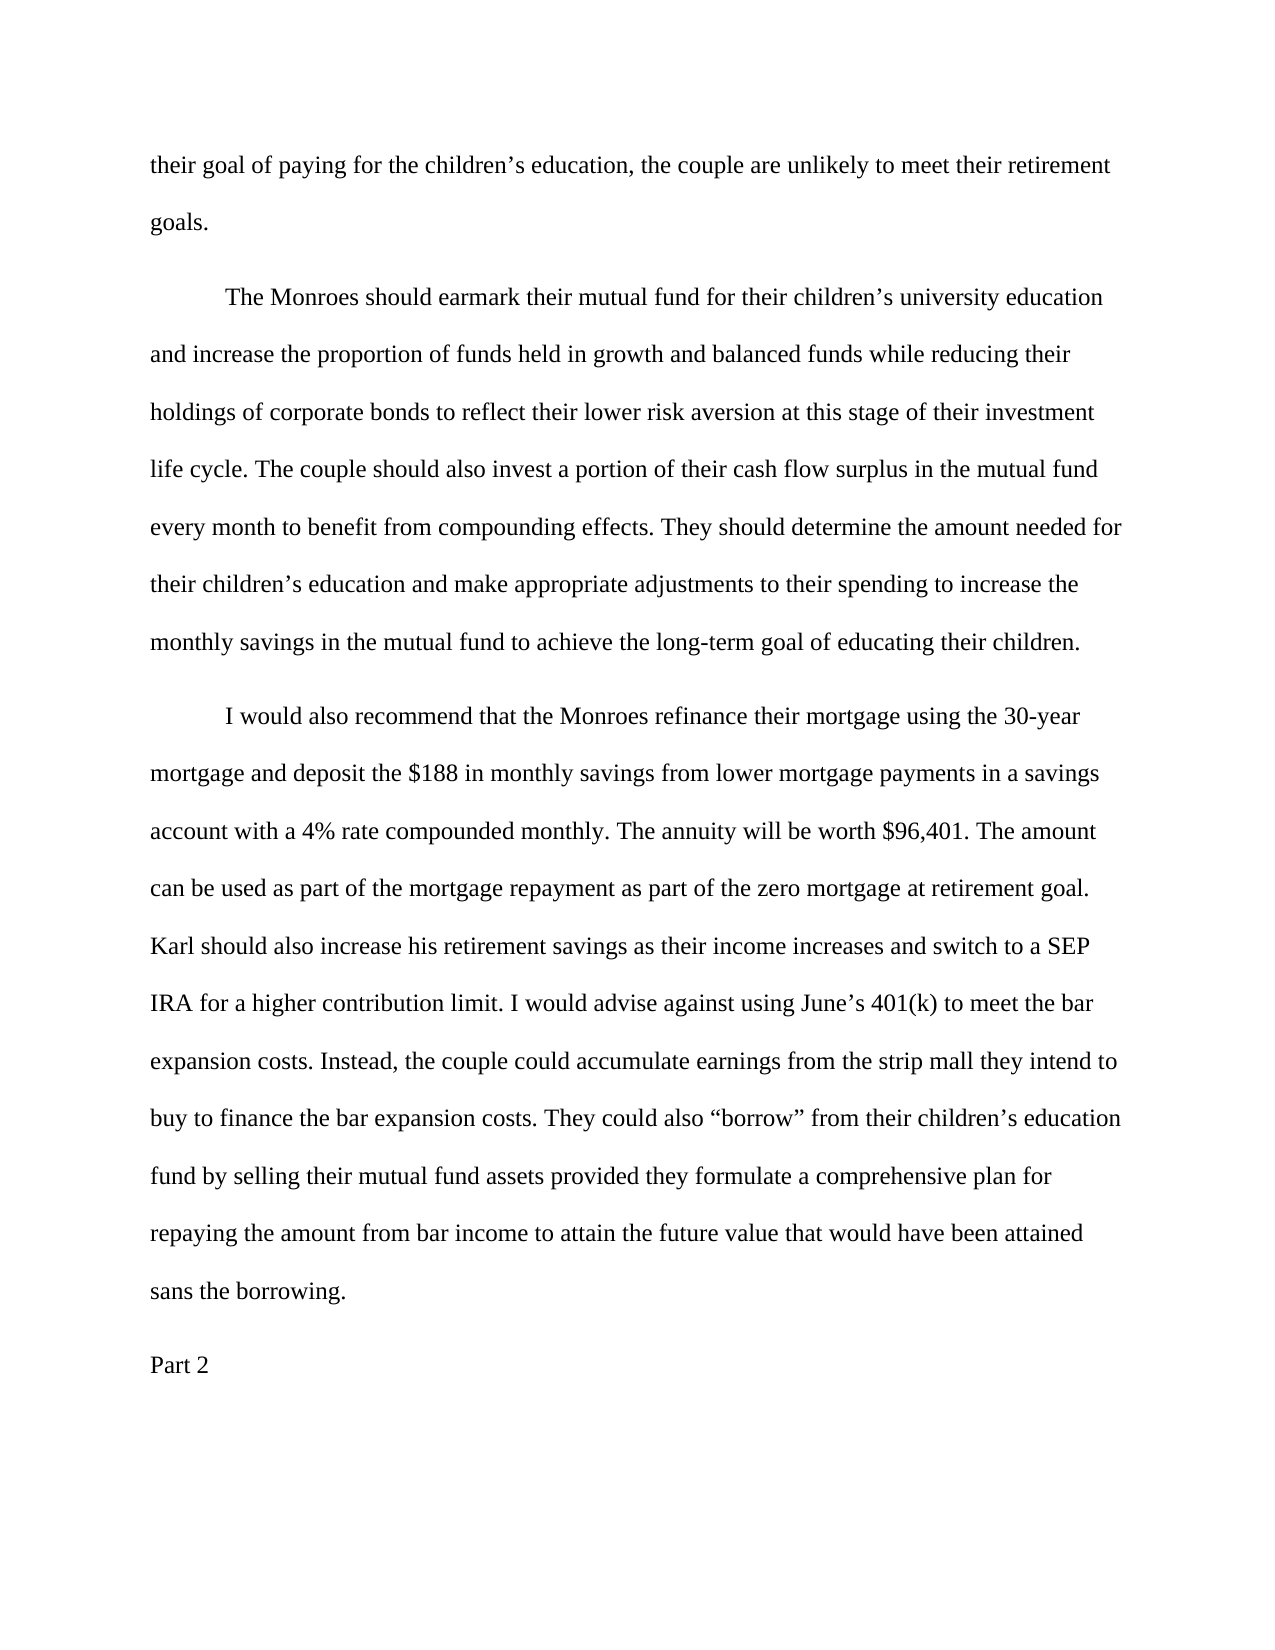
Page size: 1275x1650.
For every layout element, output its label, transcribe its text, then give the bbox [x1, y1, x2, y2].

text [150, 150, 1125, 236]
text Part 2 [150, 1350, 1125, 1379]
text I would also recommend that the Monroes refinance their mortgage using the 30-year mortgage and deposit the $188 in monthly savings from lower mortgage payments in a savings account with a 4% rate compounded monthly. The annuity will be worth $96,401. The amount can be used as part of the mortgage repayment as part of the zero mortgage at retirement goal. Karl should also increase his retirement savings as their income increases and switch to a SEP IRA for a higher contribution limit. I would advise against using June’s 401(k) to meet the bar expansion costs. Instead, the couple could accumulate earnings from the strip mall they intend to buy to finance the bar expansion costs. They could also “borrow” from their children’s education fund by selling their mutual fund assets provided they formulate a comprehensive plan for repaying the amount from bar income to attain the future value that would have been attained sans the borrowing. [150, 701, 1125, 1304]
text The Monroes should earmark their mutual fund for their children’s university education and increase the proportion of funds held in growth and balanced funds while reducing their holdings of corporate bonds to reflect their lower risk aversion at this stage of their investment life cycle. The couple should also invest a portion of their cash flow surplus in the mutual fund every month to benefit from compounding effects. They should determine the amount needed for their children’s education and make appropriate adjustments to their spending to increase the monthly savings in the mutual fund to achieve the long-term goal of educating their children. [150, 282, 1125, 655]
